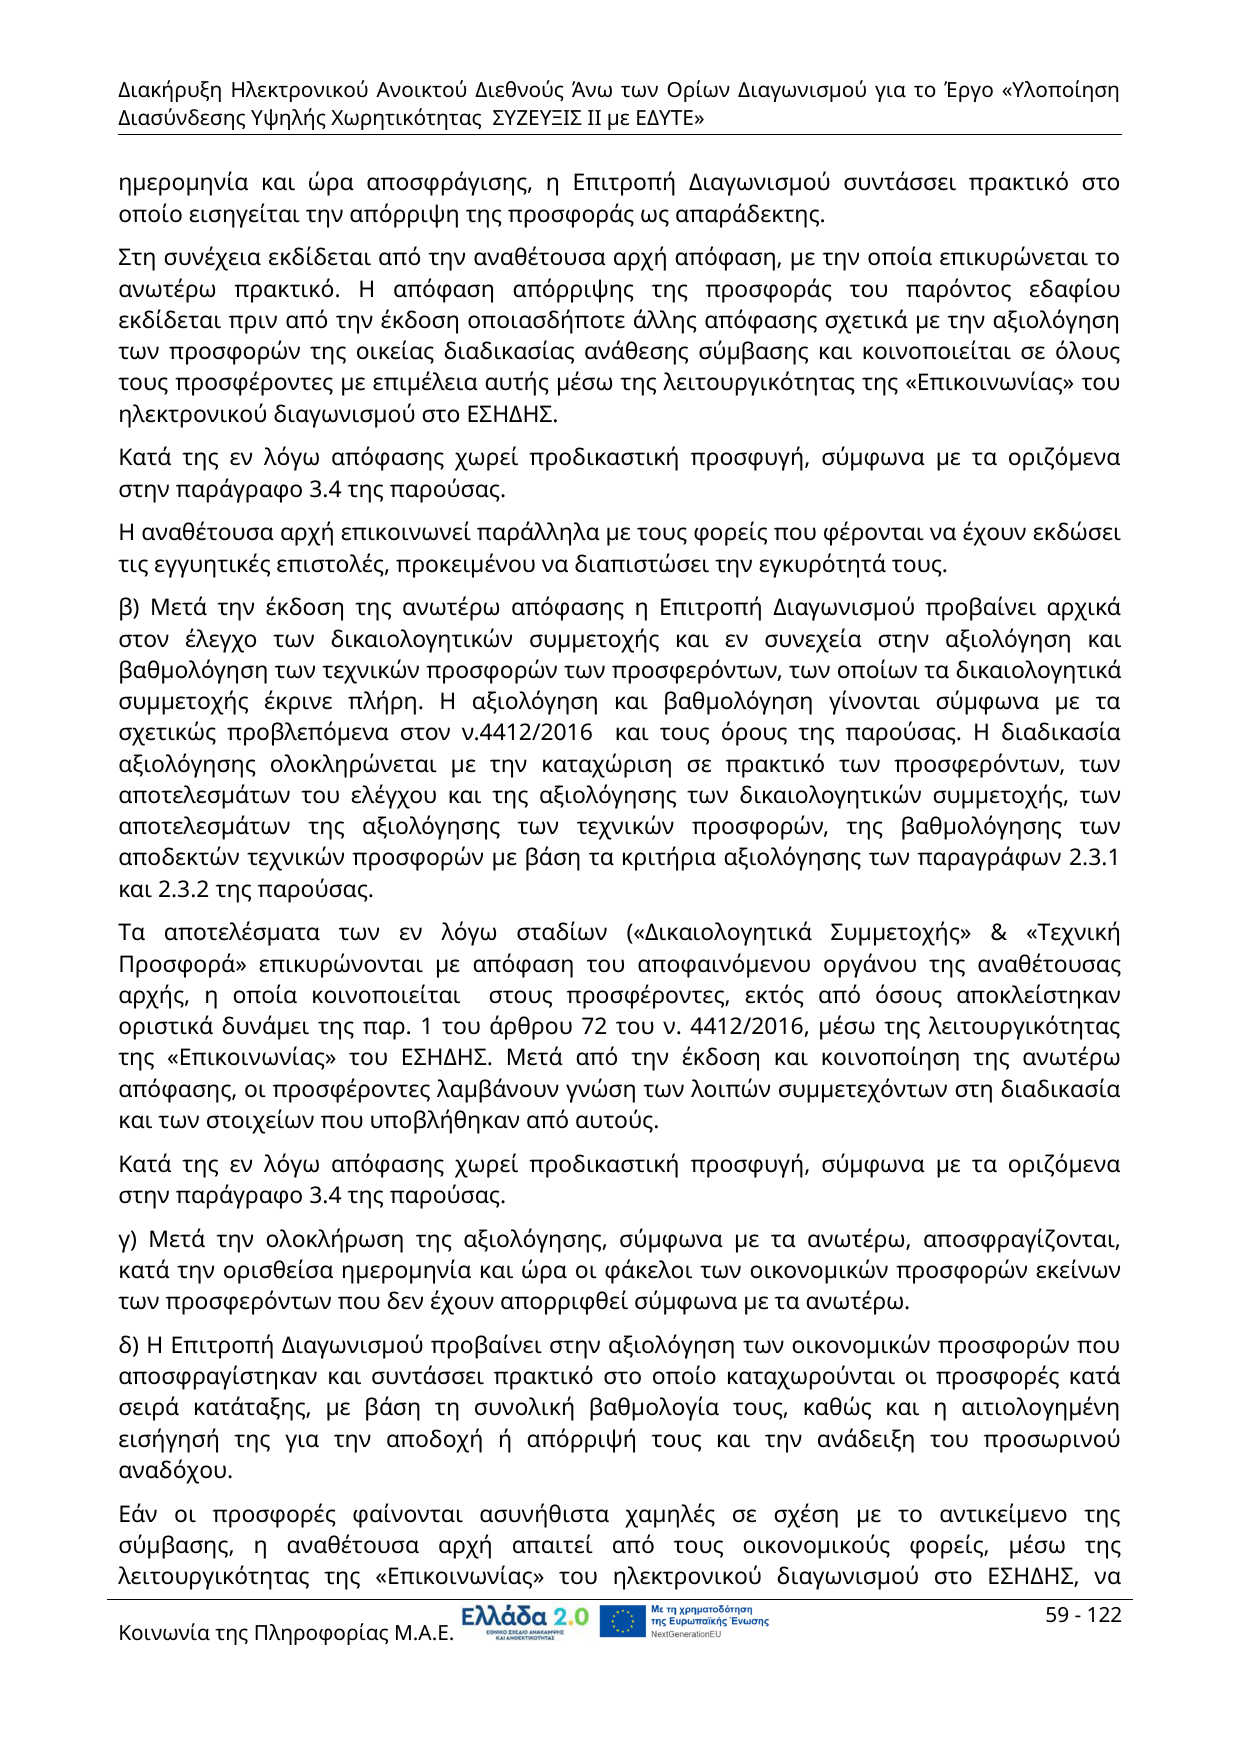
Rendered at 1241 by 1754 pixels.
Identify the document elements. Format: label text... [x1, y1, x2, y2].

text β) Μετά την έκδοση της ανωτέρω απόφασης η Επιτροπή Διαγωνισμού προβαίνει αρχικά στον έλεγχο των δικαιολογητικών συμμετοχής και εν συνεχεία στην αξιολόγηση και βαθμολόγηση των τεχνικών προσφορών των προσφερόντων, των οποίων τα δικαιολογητικά συμμετοχής έκρινε πλήρη. Η αξιολόγηση και βαθμολόγηση γίνονται σύμφωνα με τα σχετικώς προβλεπόμενα στον ν.4412/2016 και τους όρους της παρούσας. Η διαδικασία αξιολόγησης ολοκληρώνεται με την καταχώριση σε πρακτικό των προσφερόντων, των αποτελεσμάτων του ελέγχου και της αξιολόγησης των δικαιολογητικών συμμετοχής, των αποτελεσμάτων της αξιολόγησης των τεχνικών προσφορών, της βαθμολόγησης των αποδεκτών τεχνικών προσφορών με βάση τα κριτήρια αξιολόγησης των παραγράφων 2.3.1 και 2.3.2 της παρούσας. [118, 591, 1122, 904]
text Στη συνέχεια εκδίδεται από την αναθέτουσα αρχή απόφαση, με την οποία επικυρώνεται το ανωτέρω πρακτικό. Η απόφαση απόρριψης της προσφοράς του παρόντος εδαφίου εκδίδεται πριν από την έκδοση οποιασδήποτε άλλης απόφασης σχετικά με την αξιολόγηση των προσφορών της οικείας διαδικασίας ανάθεσης σύμβασης και κοινοποιείται σε όλους τους προσφέροντες με επιμέλεια αυτής μέσω της λειτουργικότητας της «Επικοινωνίας» του ηλεκτρονικού διαγωνισμού στο ΕΣΗΔΗΣ. [118, 241, 1122, 429]
text δ) Η Επιτροπή Διαγωνισμού προβαίνει στην αξιολόγηση των οικονομικών προσφορών που αποσφραγίστηκαν και συντάσσει πρακτικό στο οποίο καταχωρούνται οι προσφορές κατά σειρά κατάταξης, με βάση τη συνολική βαθμολογία τους, καθώς και η αιτιολογημένη εισήγησή της για την αποδοχή ή απόρριψή τους και την ανάδειξη του προσωρινού αναδόχου. [118, 1329, 1122, 1485]
text Τα αποτελέσματα των εν λόγω σταδίων («Δικαιολογητικά Συμμετοχής» & «Τεχνική Προσφορά» επικυρώνονται με απόφαση του αποφαινόμενου οργάνου της αναθέτουσας αρχής, η οποία κοινοποιείται στους προσφέροντες, εκτός από όσους αποκλείστηκαν οριστικά δυνάμει της παρ. 1 του άρθρου 72 του ν. 4412/2016, μέσω της λειτουργικότητας της «Επικοινωνίας» του ΕΣΗΔΗΣ. Μετά από την έκδοση και κοινοποίηση της ανωτέρω απόφασης, οι προσφέροντες λαμβάνουν γνώση των λοιπών συμμετεχόντων στη διαδικασία και των στοιχείων που υποβλήθηκαν από αυτούς. [118, 916, 1122, 1135]
text Η αναθέτουσα αρχή επικοινωνεί παράλληλα με τους φορείς που φέρονται να έχουν εκδώσει τις εγγυητικές επιστολές, προκειμένου να διαπιστώσει την εγκυρότητά τους. [118, 516, 1122, 579]
picture [460, 1600, 774, 1641]
text γ) Μετά την ολοκλήρωση της αξιολόγησης, σύμφωνα με τα ανωτέρω, αποσφραγίζονται, κατά την ορισθείσα ημερομηνία και ώρα οι φάκελοι των οικονομικών προσφορών εκείνων των προσφερόντων που δεν έχουν απορριφθεί σύμφωνα με τα ανωτέρω. [118, 1222, 1122, 1316]
text Κατά της εν λόγω απόφασης χωρεί προδικαστική προσφυγή, σύμφωνα με τα οριζόμενα στην παράγραφο 3.4 της παρούσας. [118, 441, 1122, 504]
text Κατά της εν λόγω απόφασης χωρεί προδικαστική προσφυγή, σύμφωνα με τα οριζόμενα στην παράγραφο 3.4 της παρούσας. [118, 1147, 1122, 1210]
